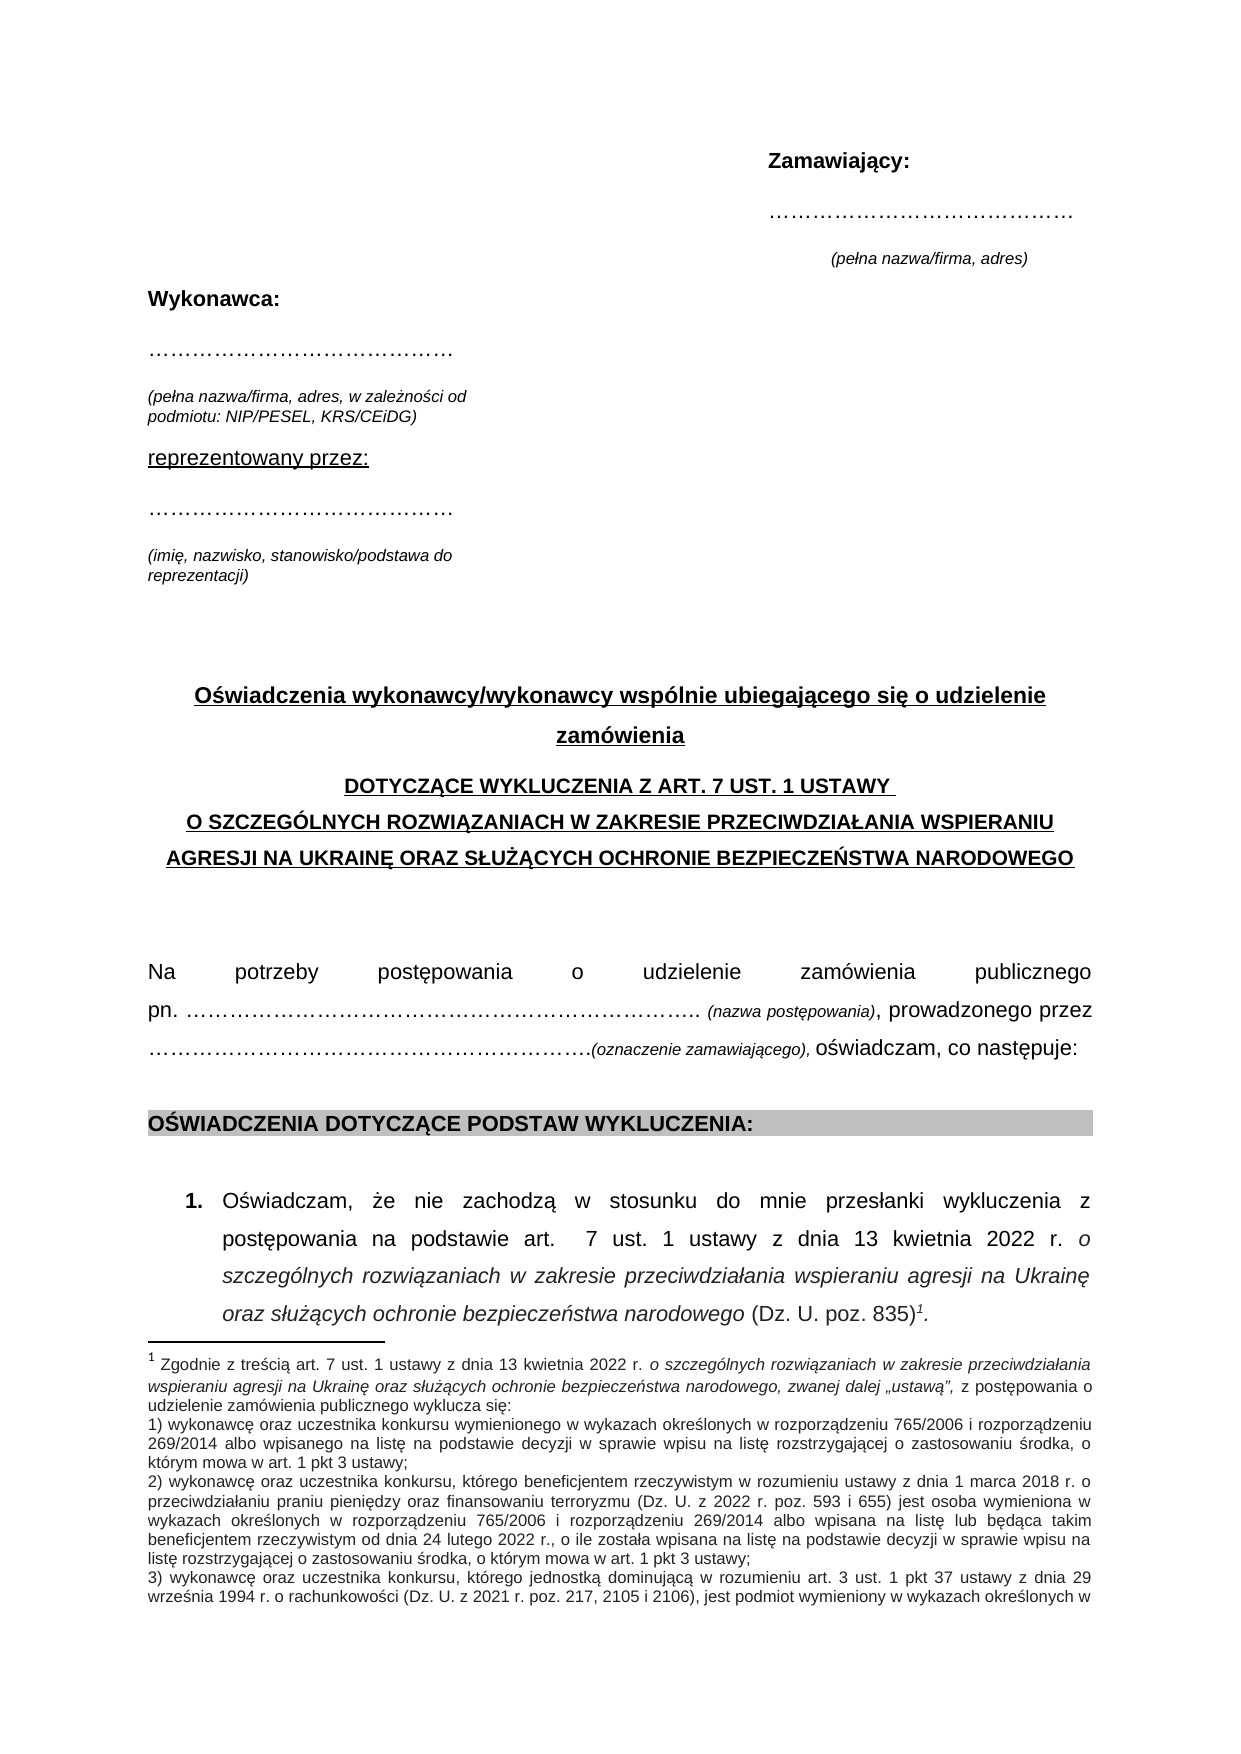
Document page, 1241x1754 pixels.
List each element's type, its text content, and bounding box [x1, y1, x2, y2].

text DOTYCZĄCE WYKLUCZENIA Z ART. 7 UST. 1 USTAWY o szczególnych rozwiązaniach w zakresie przeciwdziałania wspieraniu agresji na Ukrainę oraz służących ochronie bezpieczeństwa narodowego [148, 774, 1093, 870]
text Zamawiający: [694, 148, 1093, 173]
text (pełna nazwa/firma, adres, w zależności od podmiotu: NIP/PESEL, KRS/CEiDG) [148, 387, 472, 426]
text Oświadczenia wykonawcy/wykonawcy wspólnie ubiegającego się o udzielenie zamówienia [148, 682, 1093, 748]
text OŚWIADCZENIA DOTYCZĄCE PODSTAW WYKLUCZENIA: [148, 1110, 1093, 1136]
text reprezentowany przez: [148, 444, 1093, 470]
text …………………………………… [768, 198, 1093, 223]
text Na potrzeby postępowania o udzielenie zamówienia publicznego pn. …………………………………………………………….. (nazwa postępowania), prowadzonego przez …………………………………………………….(oznaczenie zamawiającego), oświadczam, co następuje: [148, 959, 1093, 1060]
list Oświadczam, że nie zachodzą w stosunku do mnie przesłanki wykluczenia z postępowania na podstawie art. 7 ust. 1 ustawy z dnia 13 kwietnia 2022 r. o szczególnych rozwiązaniach w zakresie przeciwdziałania wspieraniu agresji na Ukrainę oraz służących ochronie bezpieczeństwa narodowego (Dz. U. poz. 835). [185, 1188, 1093, 1326]
text (imię, nazwisko, stanowisko/podstawa do reprezentacji) [148, 545, 472, 585]
text …………………………………… [148, 495, 472, 520]
text Wykonawca: [148, 286, 1093, 311]
text (pełna nazwa/firma, adres) [768, 248, 1093, 268]
text …………………………………… [148, 336, 472, 361]
